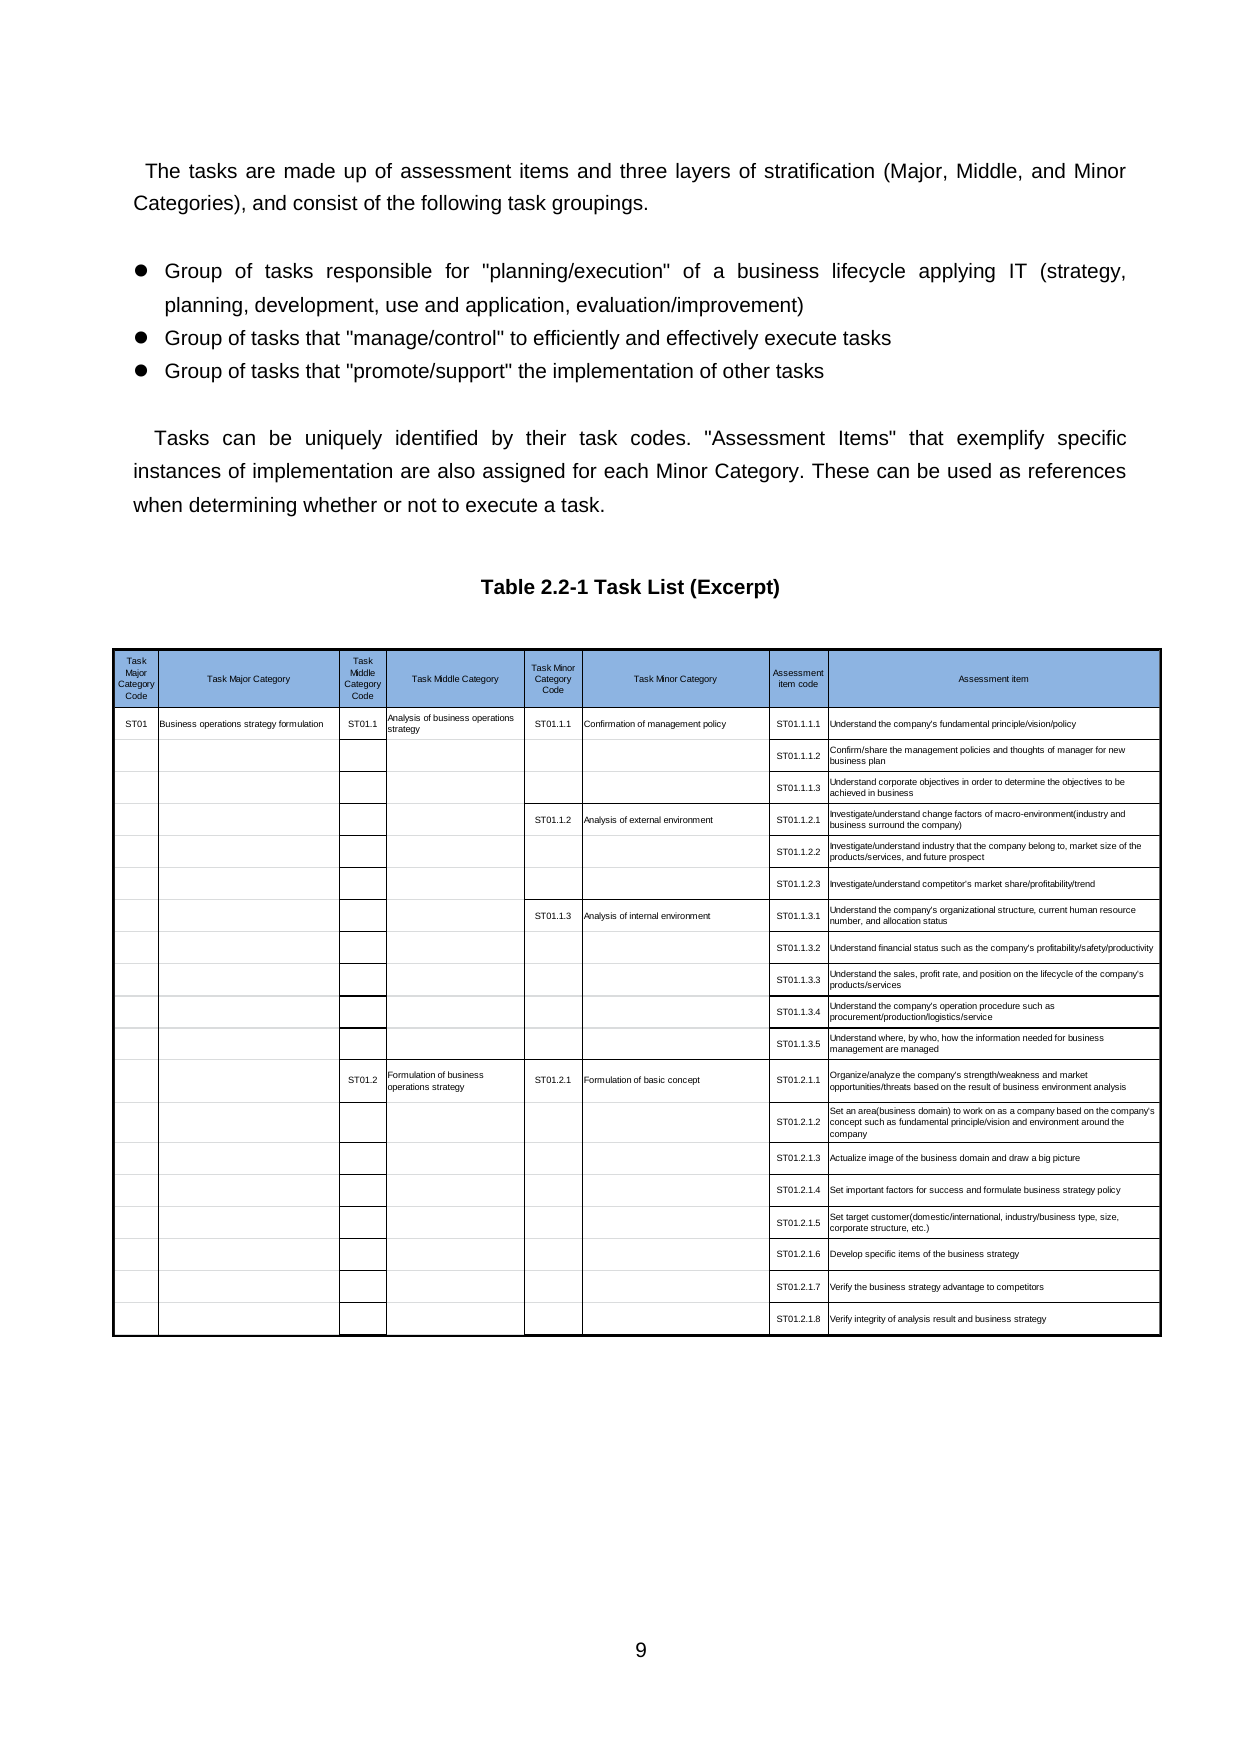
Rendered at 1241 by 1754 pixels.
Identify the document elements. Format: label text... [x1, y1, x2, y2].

text Group of tasks responsible for "planning/execution" of a business lifecycle applying IT (strategy, planning, development, use and application, evaluation/improvement) [133, 250, 1128, 317]
text The tasks are made up of assessment items and three layers of stratification (Major, Middle, and Minor Categories), and consist of the following task groupings. [112, 150, 1128, 217]
text Tasks can be uniquely identified by their task codes. "Assessment Items" that exemplify specific instances of implementation are also assigned for each Minor Category. These can be used as references when determining whether or not to execute a task. [133, 417, 1128, 517]
text Group of tasks that "manage/control" to efficiently and effectively execute tasks [133, 317, 1128, 350]
text Group of tasks that "promote/support" the implementation of other tasks [133, 350, 1128, 383]
text Table 2.2-1 Task List (Excerpt) [133, 575, 1128, 599]
